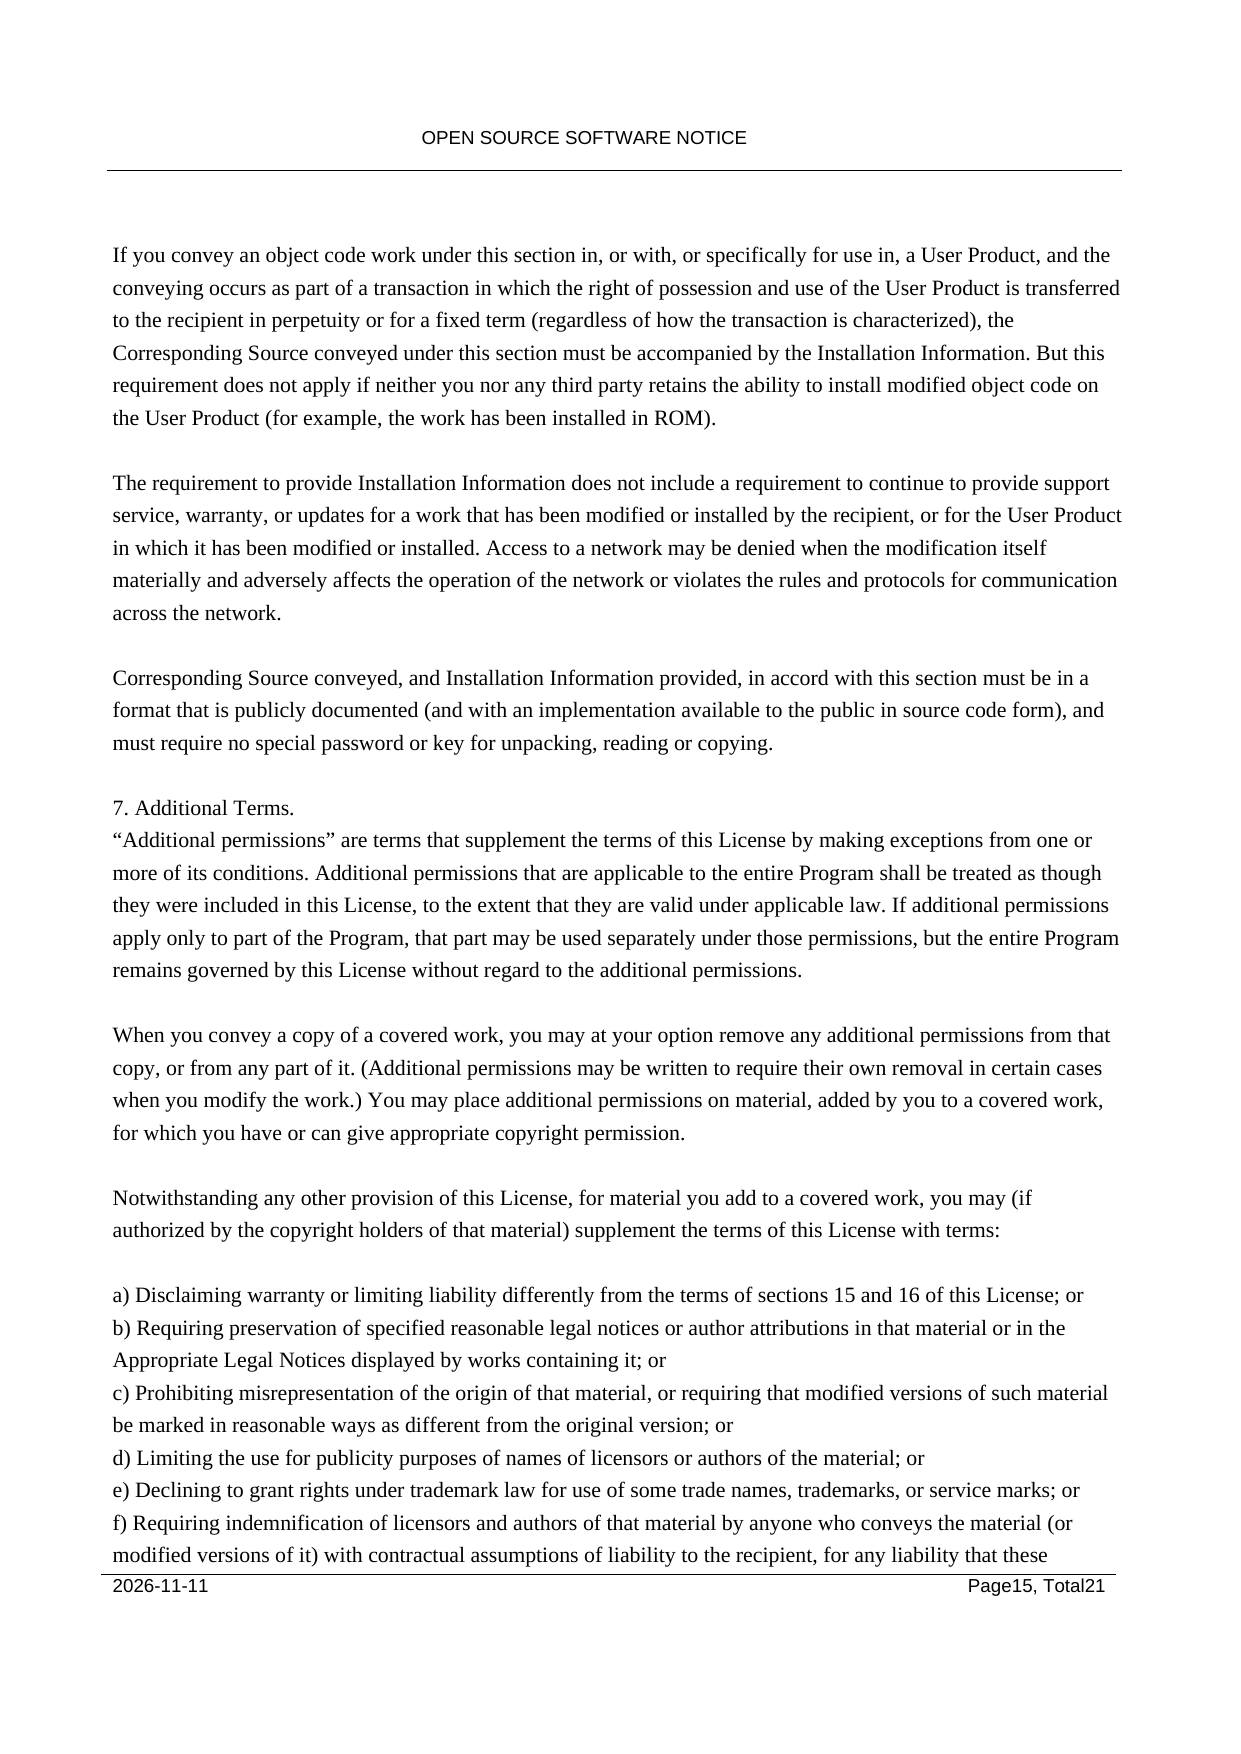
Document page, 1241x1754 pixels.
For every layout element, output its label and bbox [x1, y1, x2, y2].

text [112, 206, 1128, 1571]
